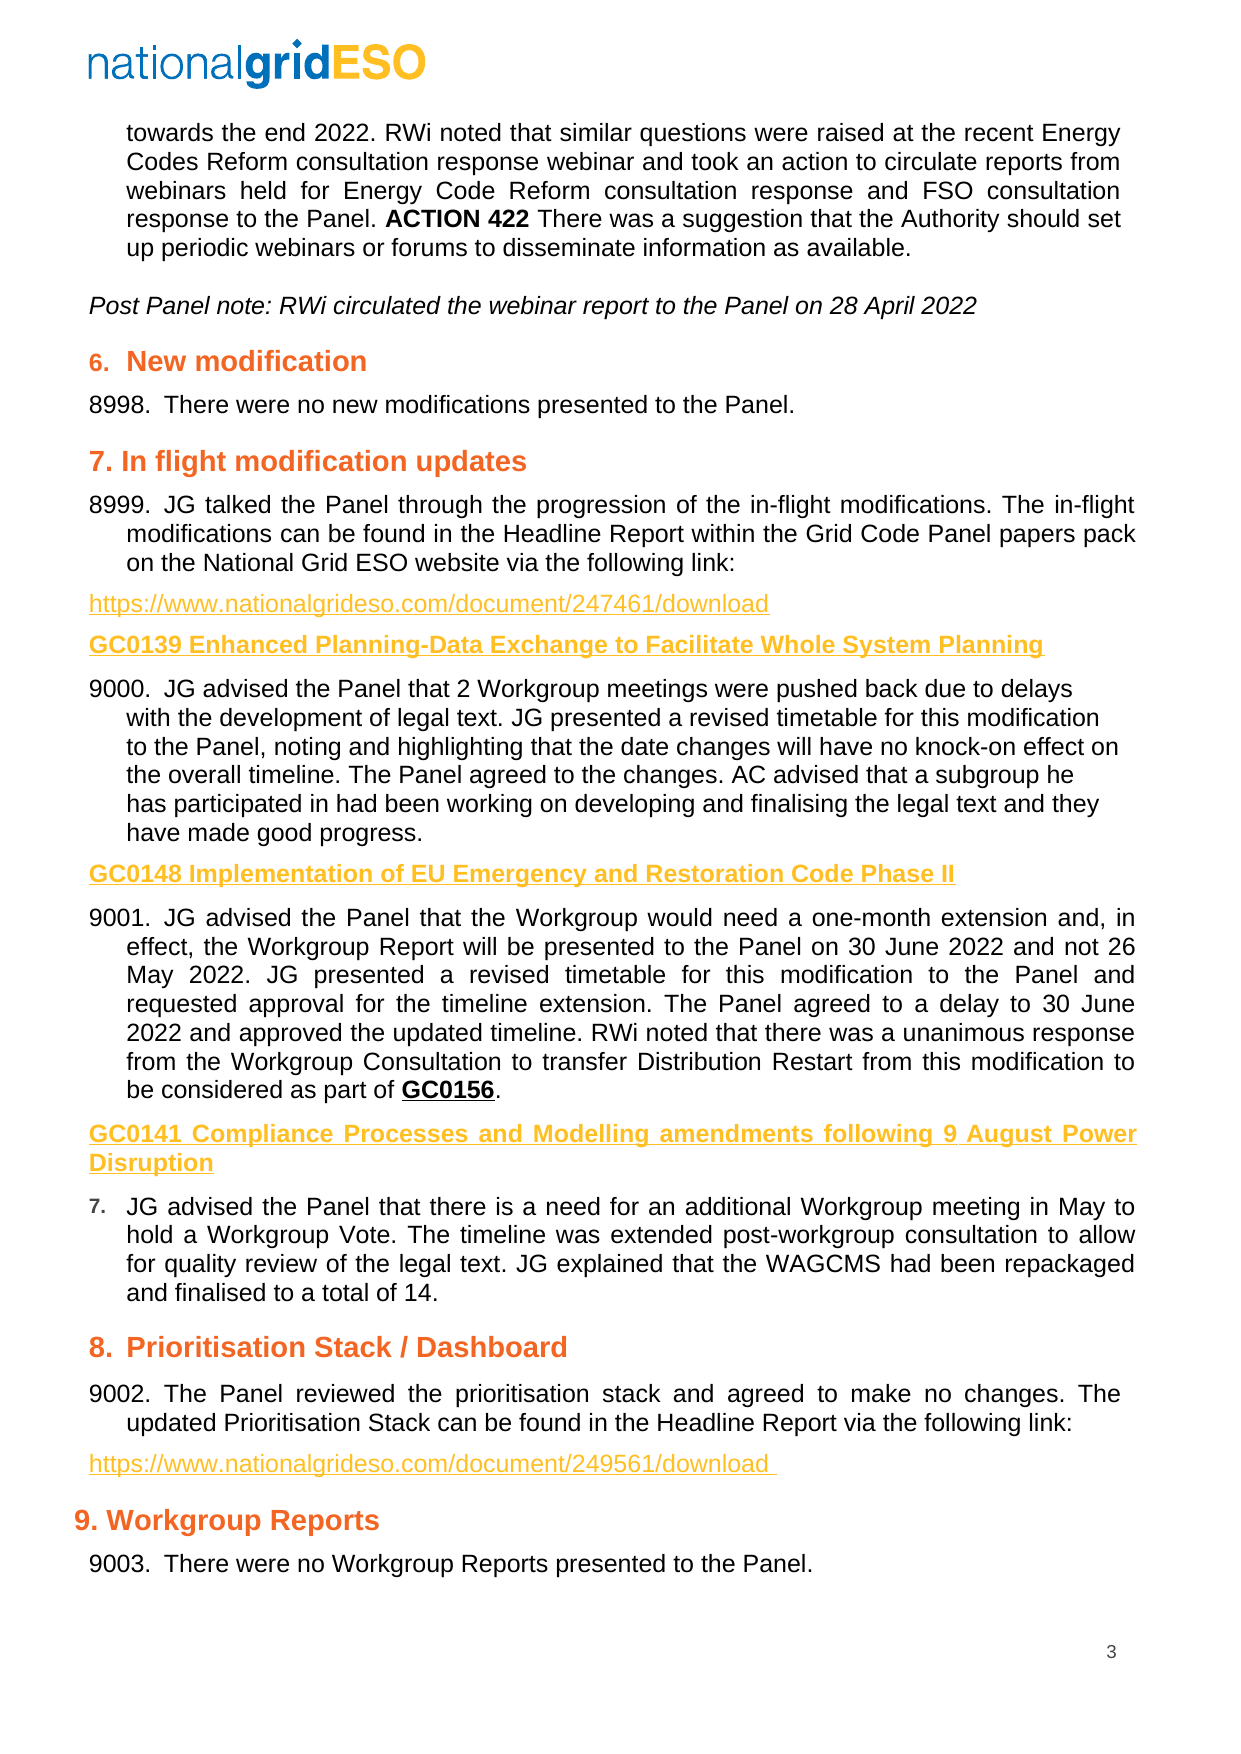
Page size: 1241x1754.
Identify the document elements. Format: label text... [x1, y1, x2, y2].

subtitle 9. Workgroup Reports [74, 1503, 1137, 1536]
text GC0141 Compliance Processes and Modelling amendments following 9 August Power Disruption [89, 1119, 1137, 1144]
text Post Panel note: RWi circulated the webinar report to the Panel on 28 April 2022 [89, 291, 1122, 319]
list JG advised the Panel that there is a need for an additional Workgroup meeting in May to hold a Workgroup Vote. The timeline was extended post-workgroup consultation to allow for quality review of the legal text. JG explained that the WAGCMS had been repackaged and finalised to a total of 14. [89, 1192, 1137, 1307]
text https://www.nationalgrideso.com/document/247461/download [89, 589, 1122, 618]
subtitle 7. In flight modification updates [89, 444, 1137, 478]
list JG talked the Panel through the progression of the in-flight modifications. The in-flight modifications can be found in the Headline Report within the Grid Code Panel papers pack on the National Grid ESO website via the following link: [89, 490, 1137, 577]
list Prioritisation Stack / Dashboard [89, 1331, 1137, 1364]
list The Panel reviewed the prioritisation stack and agreed to make no changes. The updated Prioritisation Stack can be found in the Headline Report via the following link: [89, 1379, 1122, 1437]
text https://www.nationalgrideso.com/document/249561/download [89, 1449, 1122, 1478]
list JG advised the Panel that 2 Workgroup meetings were pushed back due to delays with the development of legal text. JG presented a revised timetable for this modification to the Panel, noting and highlighting that the date changes will have no knock-on effect on the overall timeline. The Panel agreed to the changes. AC advised that a subgroup he has participated in had been working on developing and finalising the legal text and they have made good progress. [89, 674, 1122, 847]
subtitle New modification [89, 344, 1137, 378]
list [89, 118, 1122, 262]
text GC0139 Enhanced Planning-Data Exchange to Facilitate Whole System Planning [89, 630, 1137, 659]
list JG advised the Panel that the Workgroup would need a one-month extension and, in effect, the Workgroup Report will be presented to the Panel on 30 June 2022 and not 26 May 2022. JG presented a revised timetable for this modification to the Panel and requested approval for the timeline extension. The Panel agreed to a delay to 30 June 2022 and approved the updated timeline. RWi noted that there was a unanimous response from the Workgroup Consultation to transfer Distribution Restart from this modification to be considered as part of GC0156. [89, 903, 1137, 1104]
text GC0141 Compliance Processes and Modelling amendments following 9 August Power Disruption [89, 1145, 1137, 1177]
list There were no Workgroup Reports presented to the Panel. [89, 1549, 1137, 1578]
text GC0148 Implementation of EU Emergency and Restoration Code Phase II [89, 859, 1137, 888]
list There were no new modifications presented to the Panel. [89, 391, 1137, 419]
